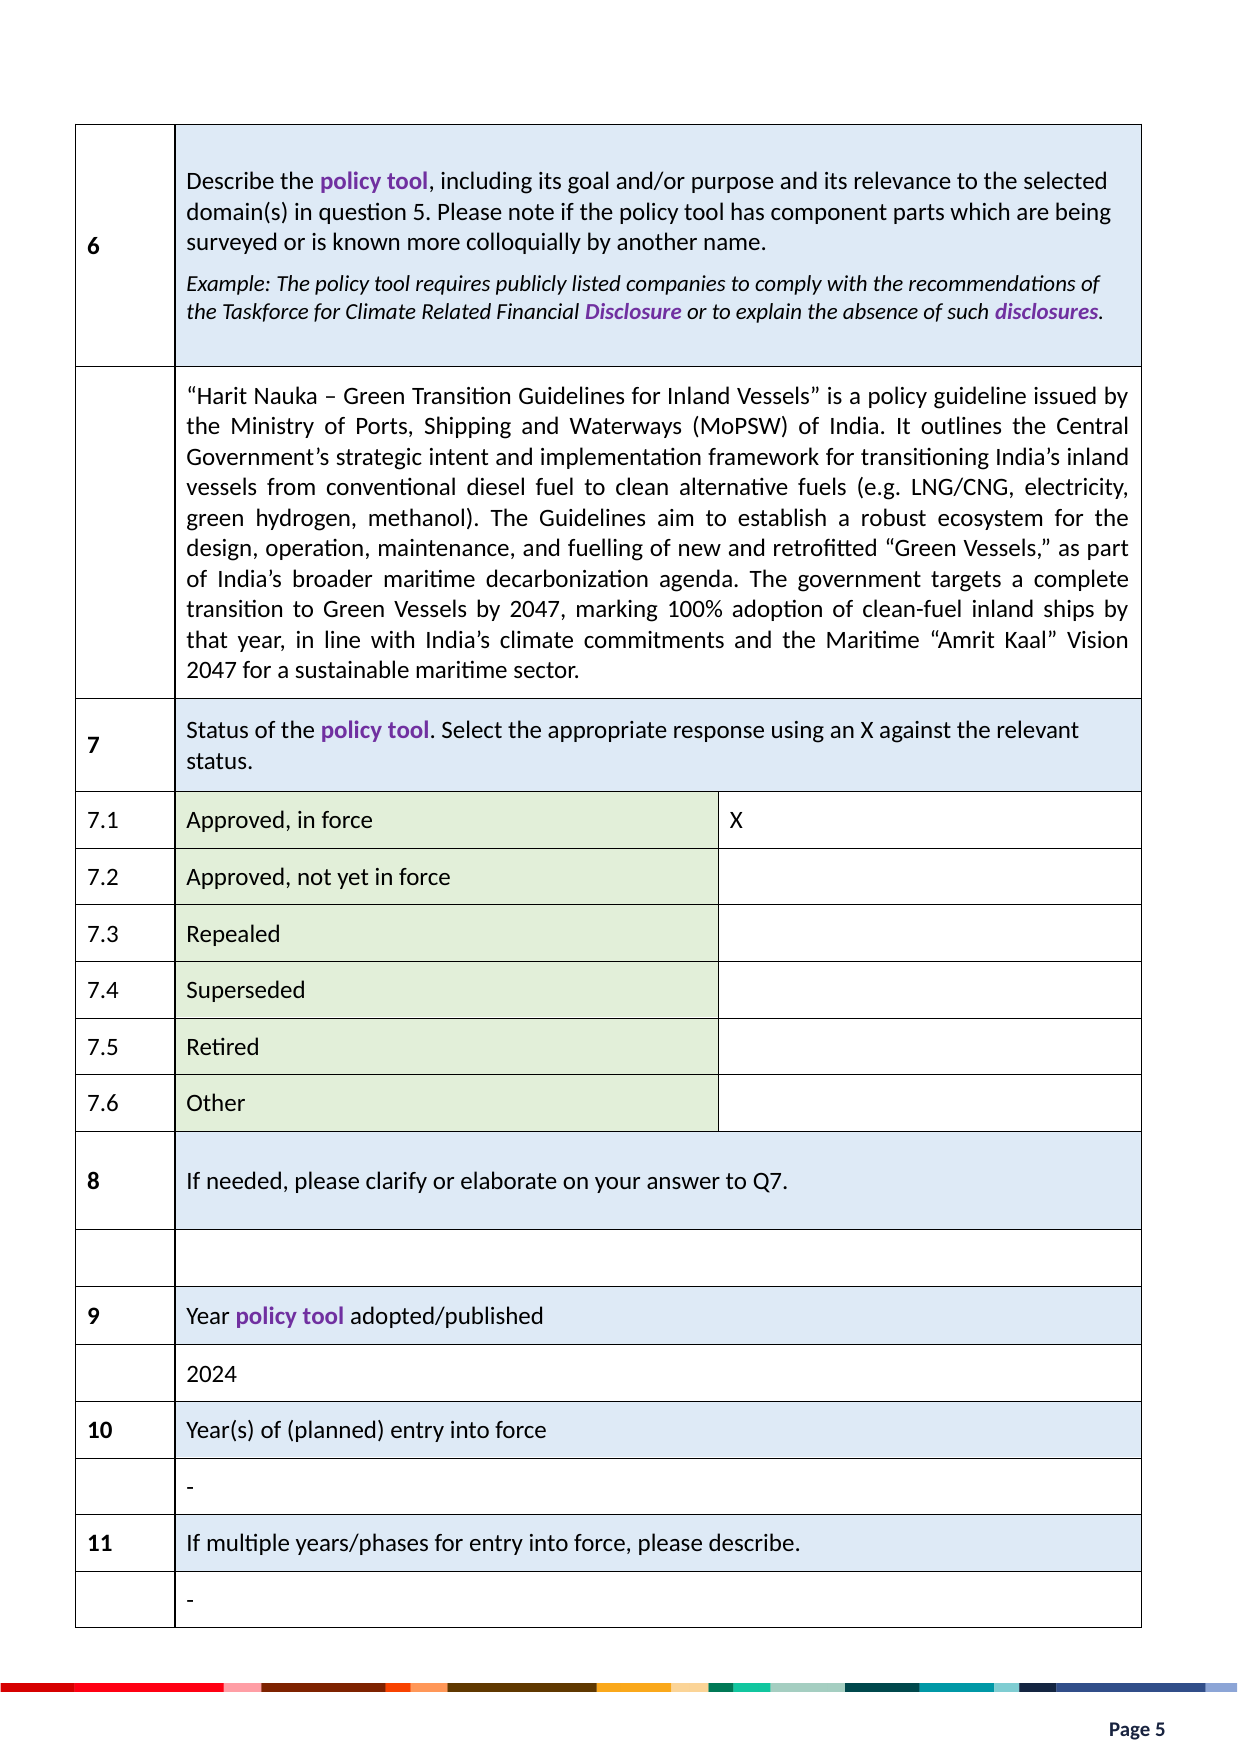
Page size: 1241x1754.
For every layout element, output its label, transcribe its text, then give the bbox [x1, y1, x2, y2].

table_cell If multiple years/phases for entry into force, please describe. [176, 1515, 1141, 1571]
table_cell [76, 1572, 174, 1627]
table_cell Superseded [176, 962, 718, 1017]
table_cell [719, 905, 1141, 961]
table_cell [719, 849, 1141, 904]
picture [0, 1683, 1236, 1692]
table_cell Other [176, 1075, 718, 1131]
table_cell Repealed [176, 905, 718, 961]
table_cell Approved, in force [176, 792, 718, 848]
table_cell 11 [76, 1515, 174, 1571]
table_cell 7.1 [76, 792, 174, 848]
table_cell 7.5 [76, 1019, 174, 1074]
table_cell 7 [76, 699, 174, 791]
table_cell [719, 1075, 1141, 1131]
table_cell 6 [76, 125, 174, 366]
table_cell “Harit Nauka – Green Transition Guidelines for Inland Vessels” is a policy guideline issued by the Ministry of Ports, Shipping and Waterways (MoPSW) of India. It outlines the Central Government’s strategic intent and implementation framework for transitioning India’s inland vessels from conventional diesel fuel to clean alternative fuels (e.g. LNG/CNG, electricity, green hydrogen, methanol). The Guidelines aim to establish a robust ecosystem for the design, operation, maintenance, and fuelling of new and retrofitted “Green Vessels,” as part of India’s broader maritime decarbonization agenda. The government targets a complete transition to Green Vessels by 2047, marking 100% adoption of clean-fuel inland ships by that year, in line with India’s climate commitments and the Maritime “Amrit Kaal” Vision 2047 for a sustainable maritime sector. [176, 367, 1141, 697]
table_cell Retired [176, 1019, 718, 1074]
table_cell Year policy tool adopted/published [176, 1287, 1141, 1344]
table_cell [76, 1230, 174, 1286]
table_cell 7.3 [76, 905, 174, 961]
table_cell [76, 1345, 174, 1401]
table_cell 9 [76, 1287, 174, 1344]
table_cell 10 [76, 1402, 174, 1457]
table_cell - [176, 1459, 1141, 1514]
table_cell [176, 1230, 1141, 1286]
table_cell [719, 962, 1141, 1017]
table_cell 8 [76, 1132, 174, 1229]
table_cell Describe the policy tool, including its goal and/or purpose and its relevance to the selected domain(s) in question 5. Please note if the policy tool has component parts which are being surveyed or is known more colloquially by another name. Example: The policy tool requires publicly listed companies to comply with the recommendations of the Taskforce for Climate Related Financial Disclosure or to explain the absence of such disclosures. [176, 125, 1141, 366]
table_cell Status of the policy tool. Select the appropriate response using an X against the relevant status. [176, 699, 1141, 791]
table_cell - [176, 1572, 1141, 1627]
table_cell 2024 [176, 1345, 1141, 1401]
table_cell [719, 1019, 1141, 1074]
table_cell [76, 367, 174, 697]
table_cell X [719, 792, 1141, 848]
table_cell Approved, not yet in force [176, 849, 718, 904]
table_cell Year(s) of (planned) entry into force [176, 1402, 1141, 1457]
table_cell 7.4 [76, 962, 174, 1017]
table_cell 7.2 [76, 849, 174, 904]
table_cell If needed, please clarify or elaborate on your answer to Q7. [176, 1132, 1141, 1229]
table_cell 7.6 [76, 1075, 174, 1131]
table_cell [76, 1459, 174, 1514]
